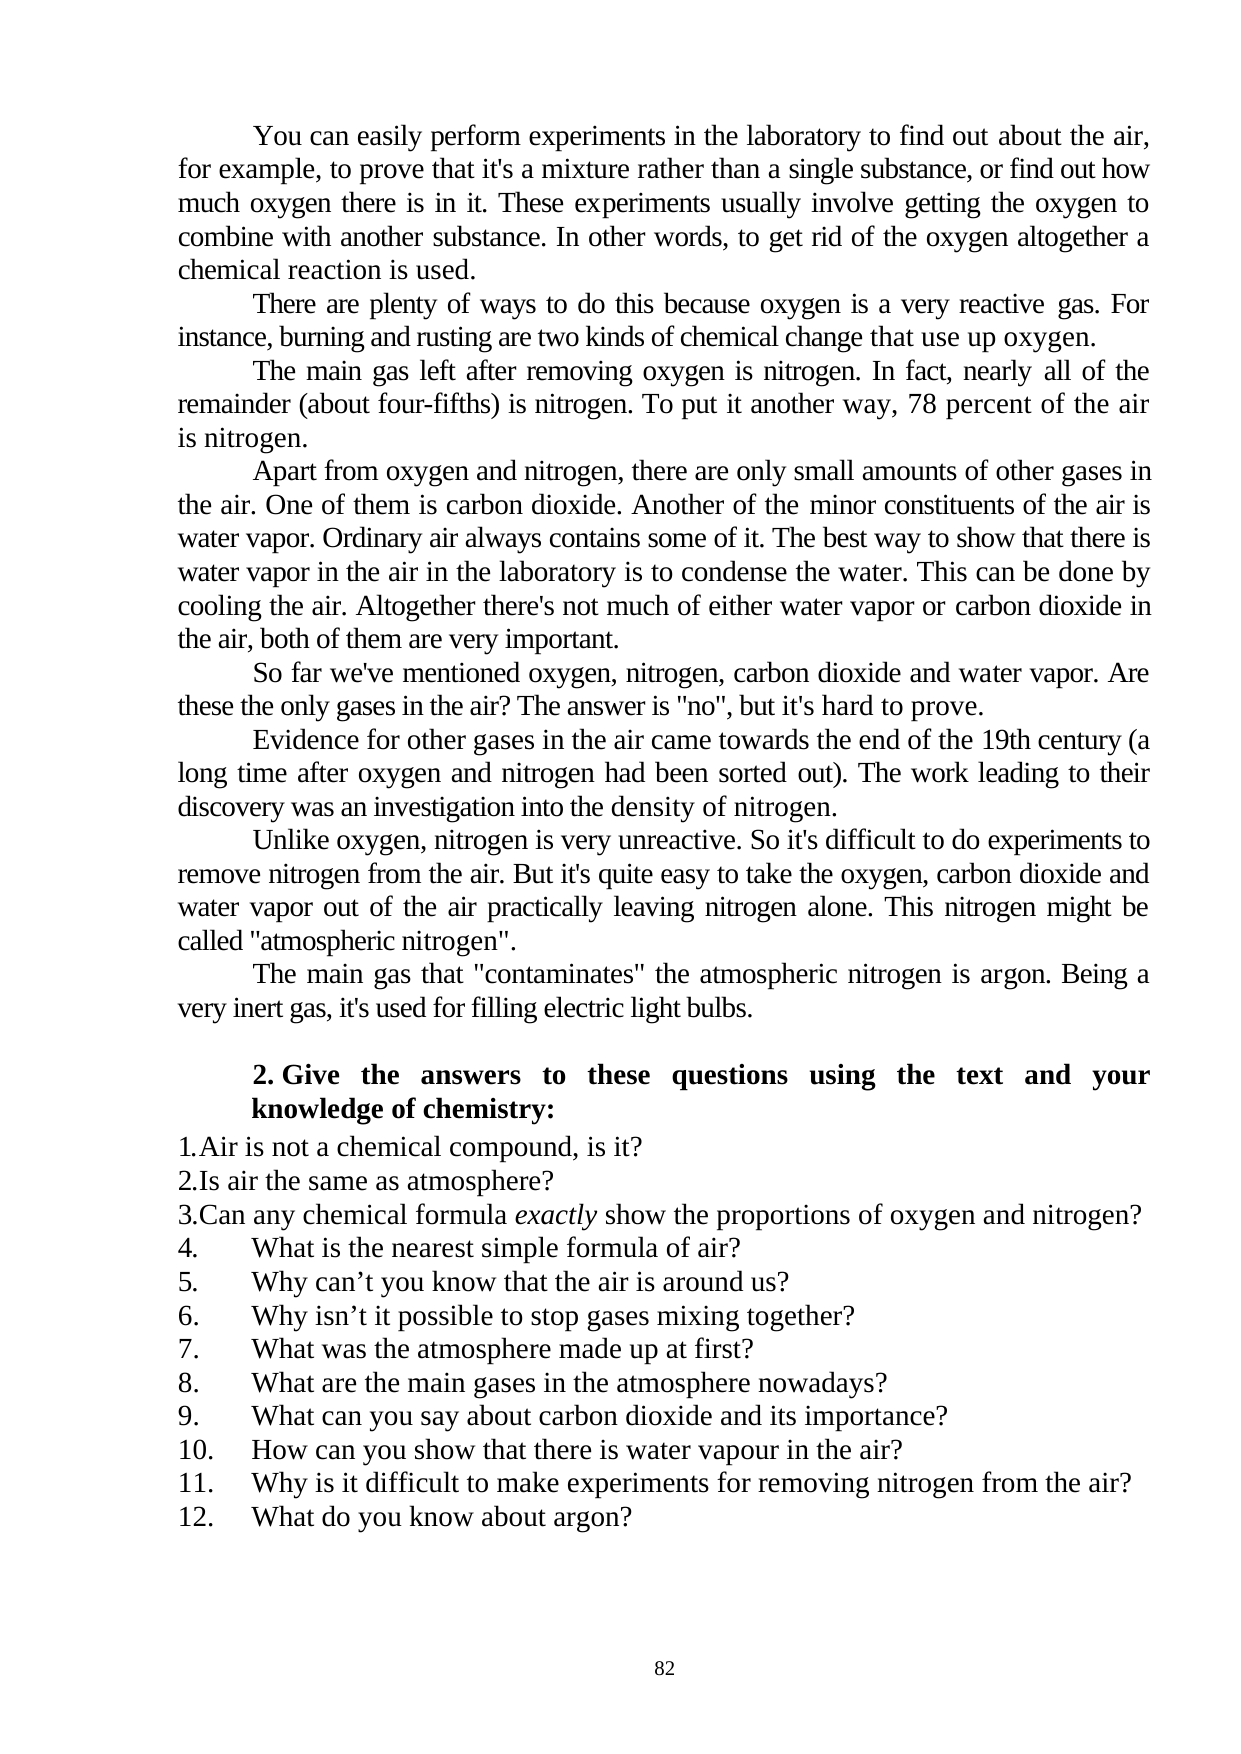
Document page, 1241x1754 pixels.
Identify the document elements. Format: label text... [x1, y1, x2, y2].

list Can any chemical formula exactly show the proportions of oxygen and nitrogen? [178, 1197, 1152, 1231]
list What was the atmosphere made up at first? [178, 1331, 1152, 1365]
list Why is it difficult to make experiments for removing nitrogen from the air? [178, 1465, 1152, 1499]
text The main gas that "contaminates" the atmospheric nitrogen is argon. Being a very inert gas, it's used for filling electric light bulbs. [177, 957, 1150, 1024]
list Why isn’t it possible to stop gases mixing together? [178, 1298, 1152, 1331]
list What do you know about argon? [178, 1499, 1152, 1532]
list Why can’t you know that the air is around us? [178, 1264, 1152, 1298]
text The main gas left after removing oxygen is nitrogen. In fact, nearly all of the remainder (about four-fifths) is nitrogen. To put it another way, 78 percent of the air is nitrogen. [177, 353, 1150, 453]
list Air is not a chemical compound, is it? [178, 1129, 1152, 1163]
list What can you say about carbon dioxide and its importance? [178, 1398, 1152, 1432]
list What are the main gases in the atmosphere nowadays? [178, 1365, 1152, 1398]
text Evidence for other gases in the air came towards the end of the 19th century (a long time after oxygen and nitrogen had been sorted out). The work leading to their discovery was an investigation into the density of nitrogen. [177, 722, 1150, 822]
text So far we've mentioned oxygen, nitrogen, carbon dioxide and water vapor. Are these the only gases in the air? The answer is "no", but it's hard to prove. [177, 655, 1150, 722]
list What is the nearest simple formula of air? [178, 1231, 1152, 1264]
text Apart from oxygen and nitrogen, there are only small amounts of other gases in the air. One of them is carbon dioxide. Another of the minor constituents of the air is water vapor. Ordinary air always contains some of it. The best way to show that there is water vapor in the air in the laboratory is to condense the water. This can be done by cooling the air. Altogether there's not much of either water vapor or carbon dioxide in the air, both of them are very important. [177, 453, 1152, 655]
text You can easily perform experiments in the laboratory to find out about the air, for example, to prove that it's a mixture rather than a single substance, or find out how much oxygen there is in it. These experiments usually involve getting the oxygen to combine with another substance. In other words, to get rid of the oxygen altogether a chemical reaction is used. [178, 118, 1150, 286]
list How can you show that there is water vapour in the air? [178, 1432, 1152, 1465]
text 2. Give the answers to these questions using the text and your knowledge of chemistry: [251, 1057, 1152, 1124]
list Is air the same as atmosphere? [178, 1163, 1152, 1196]
text There are plenty of ways to do this because oxygen is a very reactive gas. For instance, burning and rusting are two kinds of chemical change that use up oxygen. [177, 286, 1149, 353]
text Unlike oxygen, nitrogen is very unreactive. So it's difficult to do experiments to remove nitrogen from the air. But it's quite easy to take the oxygen, carbon dioxide and water vapor out of the air practically leaving nitrogen alone. This nitrogen might be called "atmospheric nitrogen". [177, 822, 1151, 957]
